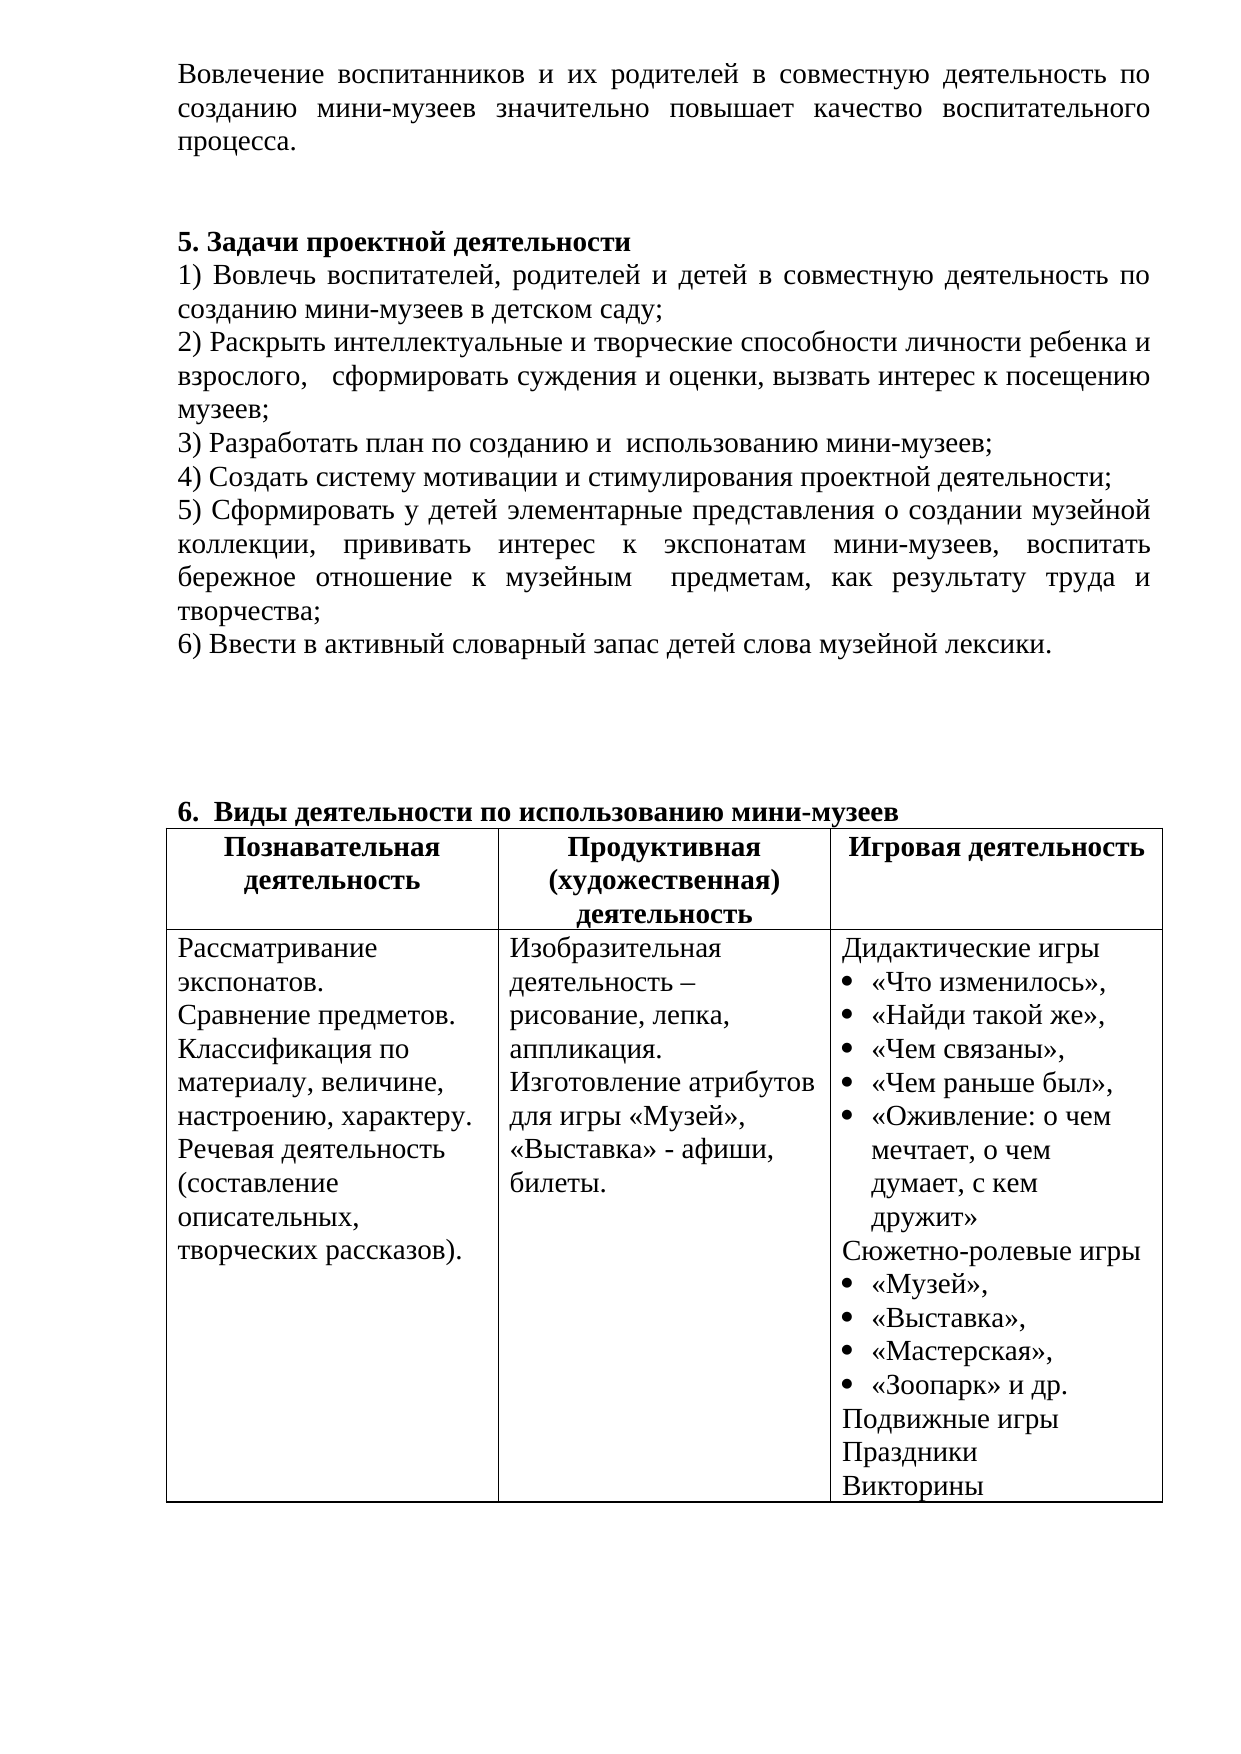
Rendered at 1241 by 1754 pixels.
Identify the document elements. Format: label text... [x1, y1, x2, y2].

table_header Продуктивная (художественная) деятельность [499, 829, 830, 929]
table_cell Изобразительная деятельность – рисование, лепка, аппликация. Изготовление атрибутов для игры «Музей», «Выставка» - афиши, билеты. [499, 930, 830, 1501]
text 5. Задачи проектной деятельности [177, 224, 1152, 257]
table_cell Дидактические игры «Что изменилось», «Найди такой же», «Чем связаны», «Чем раньше был», «Оживление: о чем мечтает, о чем думает, с кем дружит» Сюжетно-ролевые игры «Музей», «Выставка», «Мастерская», «Зоопарк» и др. Подвижные игры Праздники Викторины [831, 930, 1162, 1501]
table_cell Рассматривание экспонатов. Сравнение предметов. Классификация по материалу, величине, настроению, характеру. Речевая деятельность (составление описательных, творческих рассказов). [167, 930, 498, 1501]
text 5) Сформировать у детей элементарные представления о создании музейной коллекции, прививать интерес к экспонатам мини-музеев, воспитать бережное отношение к музейным предметам, как результату труда и творчества; [177, 492, 1152, 626]
text 3) Разработать план по созданию и использованию мини-музеев; [177, 425, 1152, 459]
text 1) Вовлечь воспитателей, родителей и детей в совместную деятельность по созданию мини-музеев в детском саду; [177, 257, 1152, 324]
table_header Игровая деятельность [831, 829, 1162, 929]
text 6) Ввести в активный словарный запас детей слова музейной лексики. [177, 626, 1152, 660]
text Вовлечение воспитанников и их родителей в совместную деятельность по созданию мини-музеев значительно повышает качество воспитательного процесса. [177, 56, 1152, 157]
text 6. Виды деятельности по использованию мини-музеев [177, 794, 1152, 828]
table_header Познавательная деятельность [167, 829, 498, 929]
text 4) Создать систему мотивации и стимулирования проектной деятельности; [177, 459, 1152, 492]
text 2) Раскрыть интеллектуальные и творческие способности личности ребенка и взрослого, сформировать суждения и оценки, вызвать интерес к посещению музеев; [177, 324, 1152, 425]
